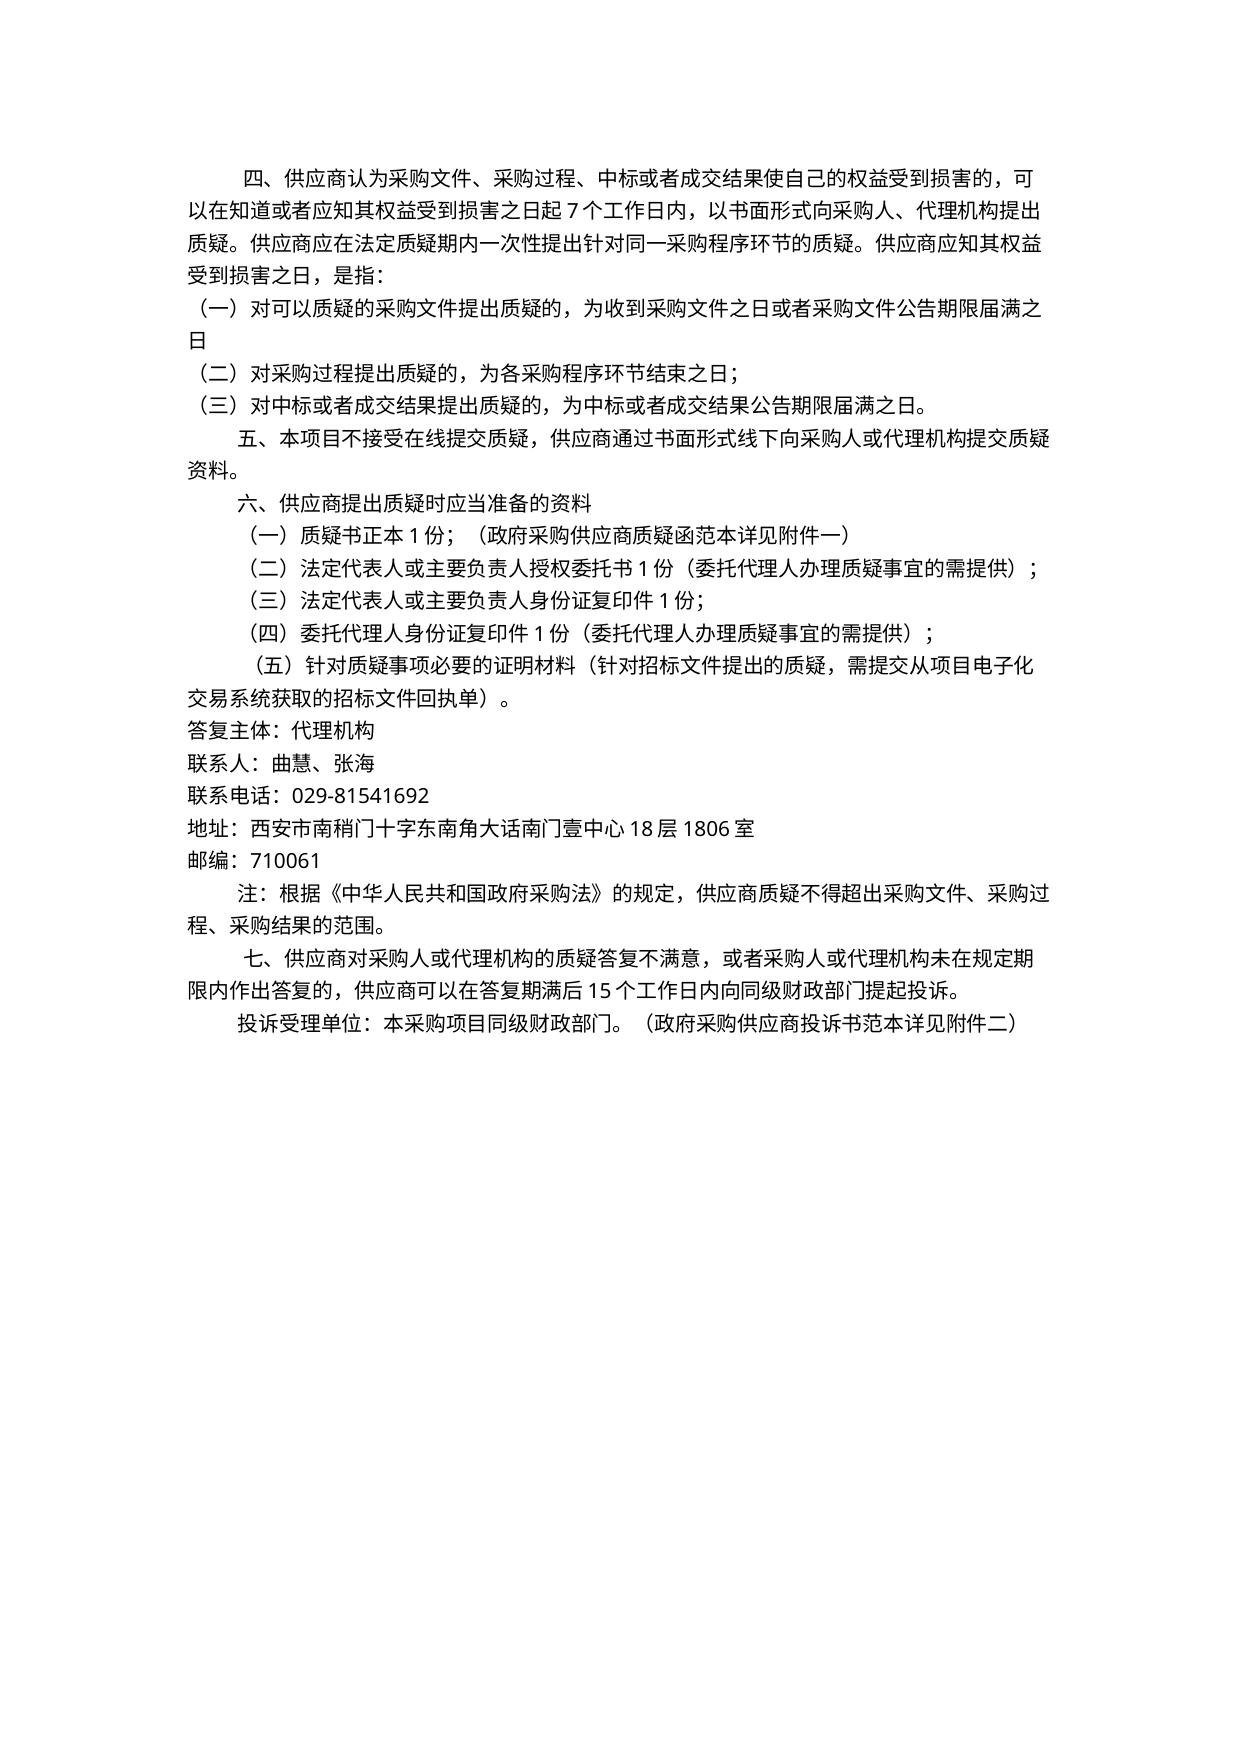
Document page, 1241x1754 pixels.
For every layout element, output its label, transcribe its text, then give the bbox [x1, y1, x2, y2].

text 注：根据《中华人民共和国政府采购法》的规定，供应商质疑不得超出采购文件、采购过程、采购结果的范围。 [187, 877, 1053, 942]
text （一）质疑书正本1份；（政府采购供应商质疑函范本详见附件一） [187, 519, 1053, 552]
text 联系人：曲慧、张海 [187, 747, 1053, 779]
text （五）针对质疑事项必要的证明材料（针对招标文件提出的质疑，需提交从项目电子化交易系统获取的招标文件回执单）。 [187, 649, 1053, 714]
text 地址：西安市南稍门十字东南角大话南门壹中心18层1806室 [187, 812, 1053, 844]
text 答复主体：代理机构 [187, 714, 1053, 747]
text 邮编：710061 [187, 844, 1053, 877]
text （二）法定代表人或主要负责人授权委托书1份（委托代理人办理质疑事宜的需提供）； [187, 552, 1053, 584]
text 五、本项目不接受在线提交质疑，供应商通过书面形式线下向采购人或代理机构提交质疑资料。 [187, 422, 1053, 487]
text 六、供应商提出质疑时应当准备的资料 [187, 487, 1053, 519]
text 四、供应商认为采购文件、采购过程、中标或者成交结果使自己的权益受到损害的，可以在知道或者应知其权益受到损害之日起7个工作日内，以书面形式向采购人、代理机构提出质疑。供应商应在法定质疑期内一次性提出针对同一采购程序环节的质疑。供应商应知其权益受到损害之日，是指： [187, 162, 1053, 292]
text （一）对可以质疑的采购文件提出质疑的，为收到采购文件之日或者采购文件公告期限届满之日 [187, 292, 1053, 357]
text （三）对中标或者成交结果提出质疑的，为中标或者成交结果公告期限届满之日。 [187, 389, 1053, 422]
text （四）委托代理人身份证复印件1份（委托代理人办理质疑事宜的需提供）； [187, 617, 1053, 649]
text 投诉受理单位：本采购项目同级财政部门。（政府采购供应商投诉书范本详见附件二） [187, 1007, 1053, 1039]
text 联系电话：029-81541692 [187, 779, 1053, 812]
text （二）对采购过程提出质疑的，为各采购程序环节结束之日； [187, 357, 1053, 389]
text （三）法定代表人或主要负责人身份证复印件1份； [187, 584, 1053, 617]
text 七、供应商对采购人或代理机构的质疑答复不满意，或者采购人或代理机构未在规定期限内作出答复的，供应商可以在答复期满后15个工作日内向同级财政部门提起投诉。 [187, 942, 1053, 1007]
